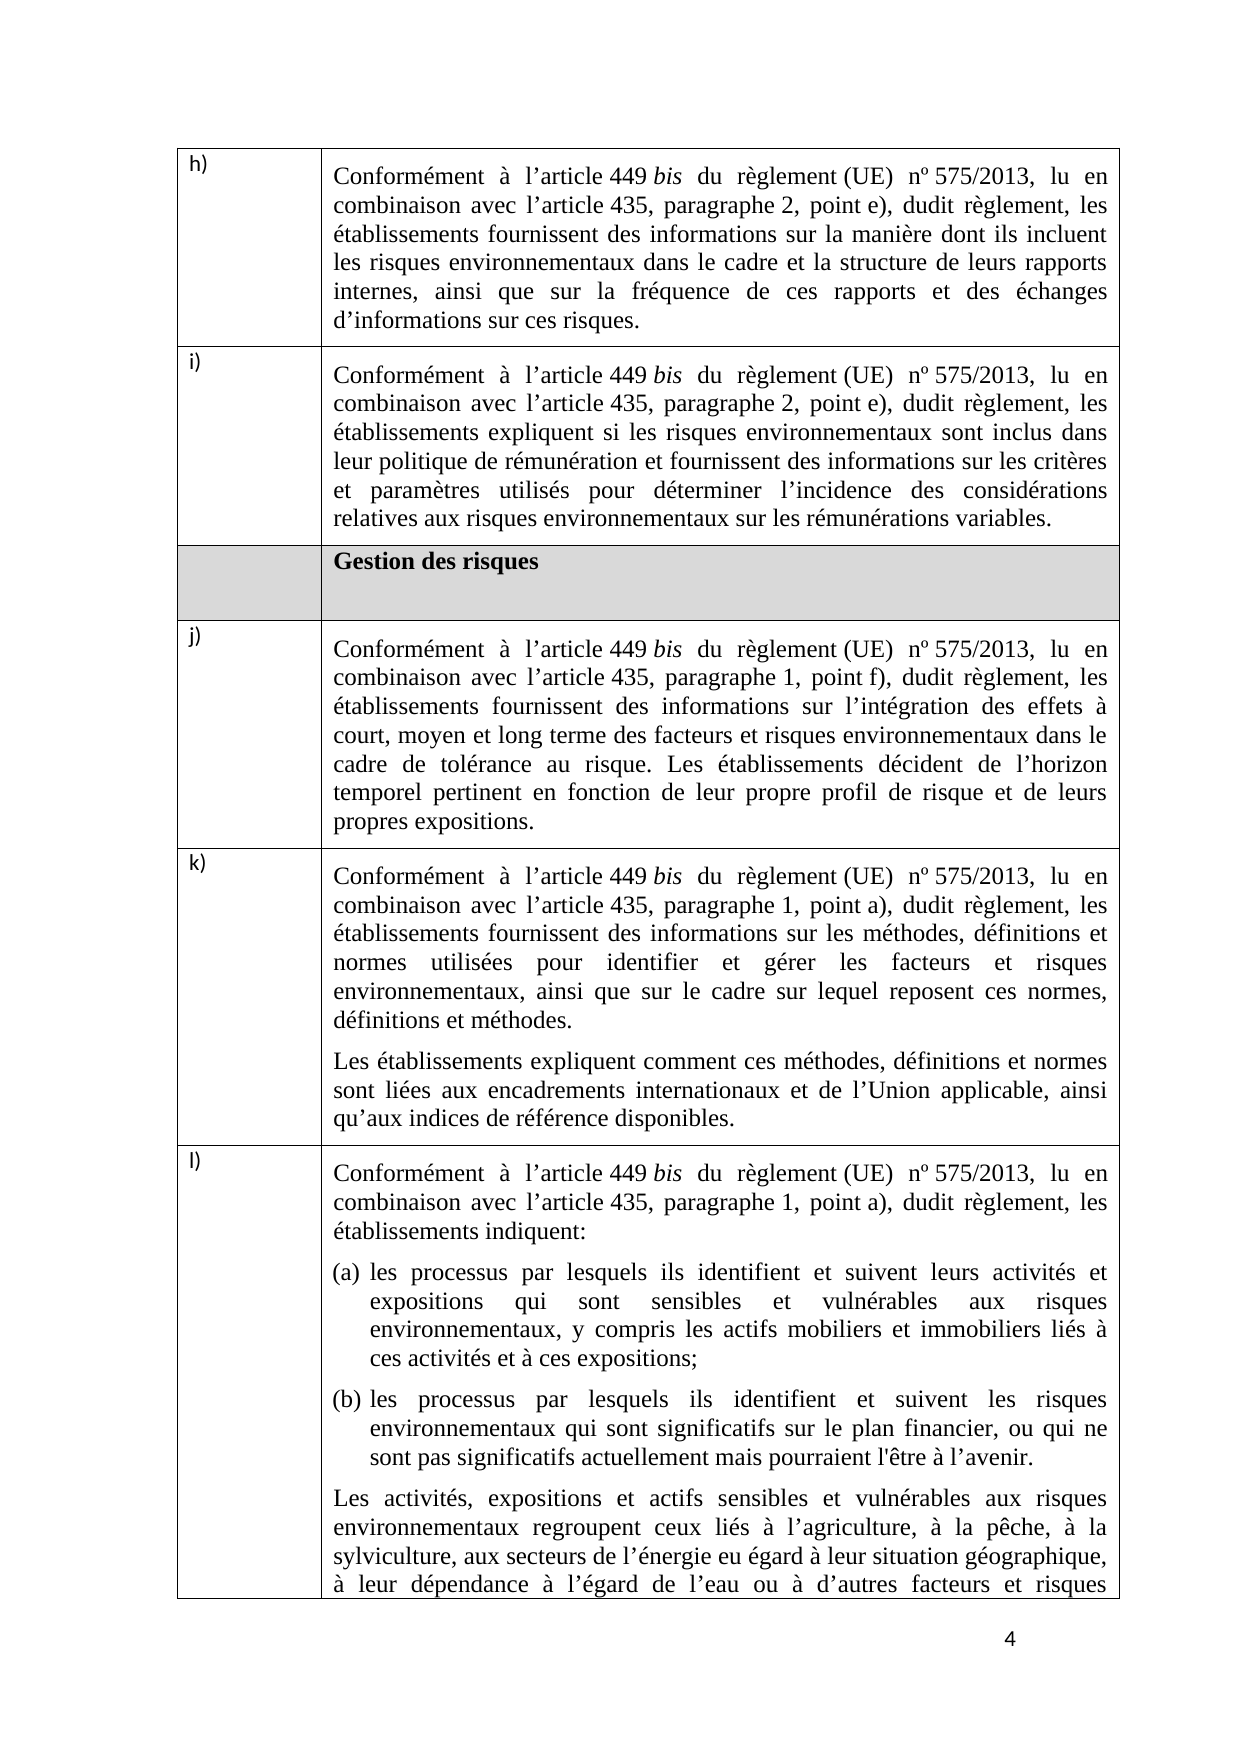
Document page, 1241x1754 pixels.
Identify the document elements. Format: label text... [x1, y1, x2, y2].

table_cell [178, 546, 321, 620]
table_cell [322, 1146, 1119, 1598]
table_cell Gestion des risques [322, 546, 1119, 620]
table_cell h) [178, 149, 321, 346]
table_cell k) [178, 849, 321, 1145]
table_cell Conformément à l’article 449 bis du règlement (UE) nº 575/2013, lu en combinaison avec l’article 435, paragraphe 2, point e), dudit règlement, les établissements fournissent des informations sur la manière dont ils incluent les risques environnementaux dans le cadre et la structure de leurs rapports internes, ainsi que sur la fréquence de ces rapports et des échanges d’informations sur ces risques. [322, 149, 1119, 346]
table_cell j) [178, 621, 321, 847]
table_cell Conformément à l’article 449 bis du règlement (UE) nº 575/2013, lu en combinaison avec l’article 435, paragraphe 2, point e), dudit règlement, les établissements expliquent si les risques environnementaux sont inclus dans leur politique de rémunération et fournissent des informations sur les critères et paramètres utilisés pour déterminer l’incidence des considérations relatives aux risques environnementaux sur les rémunérations variables. [322, 347, 1119, 545]
table_cell l) [178, 1146, 321, 1598]
table_cell Conformément à l’article 449 bis du règlement (UE) nº 575/2013, lu en combinaison avec l’article 435, paragraphe 1, point f), dudit règlement, les établissements fournissent des informations sur l’intégration des effets à court, moyen et long terme des facteurs et risques environnementaux dans le cadre de tolérance au risque. Les établissements décident de l’horizon temporel pertinent en fonction de leur propre profil de risque et de leurs propres expositions. [322, 621, 1119, 847]
table_cell i) [178, 347, 321, 545]
table_cell Conformément à l’article 449 bis du règlement (UE) nº 575/2013, lu en combinaison avec l’article 435, paragraphe 1, point a), dudit règlement, les établissements fournissent des informations sur les méthodes, définitions et normes utilisées pour identifier et gérer les facteurs et risques environnementaux, ainsi que sur le cadre sur lequel reposent ces normes, définitions et méthodes. Les établissements expliquent comment ces méthodes, définitions et normes sont liées aux encadrements internationaux et de l’Union applicable, ainsi qu’aux indices de référence disponibles. [322, 849, 1119, 1145]
